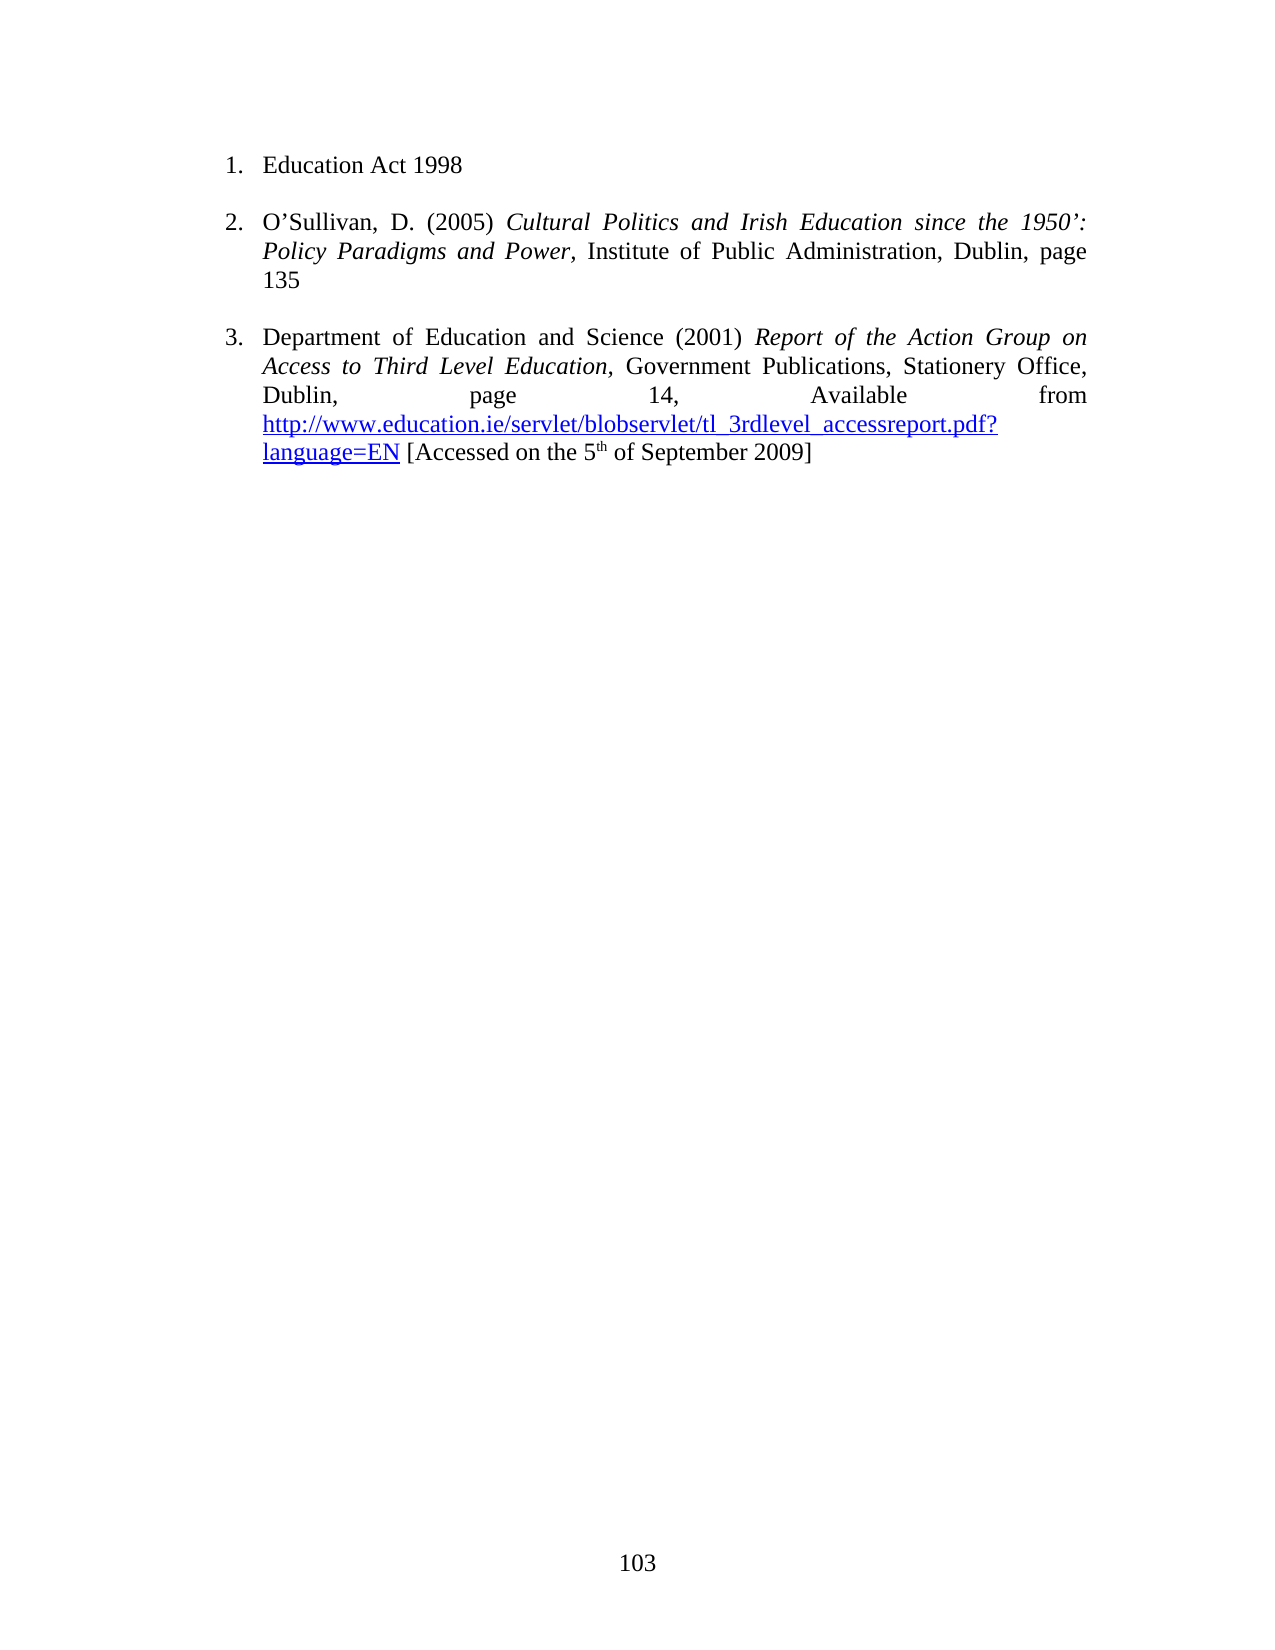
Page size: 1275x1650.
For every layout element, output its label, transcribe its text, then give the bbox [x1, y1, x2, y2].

list O’Sullivan, D. (2005) Cultural Politics and Irish Education since the 1950’: Policy Paradigms and Power, of , , page 135 [225, 207, 1087, 294]
list Department of Education and Science (2001) Report of the Action Group on Access to Third Level Education, Government Publications, Stationery Office, Dublin, page 14, Available from http://www.education.ie/servlet/blobservlet/tl_3rdlevel_accessreport.pdf?language=EN [Accessed on the 5th of September 2009] [225, 322, 1087, 466]
list Education Act 1998 [225, 150, 1087, 179]
